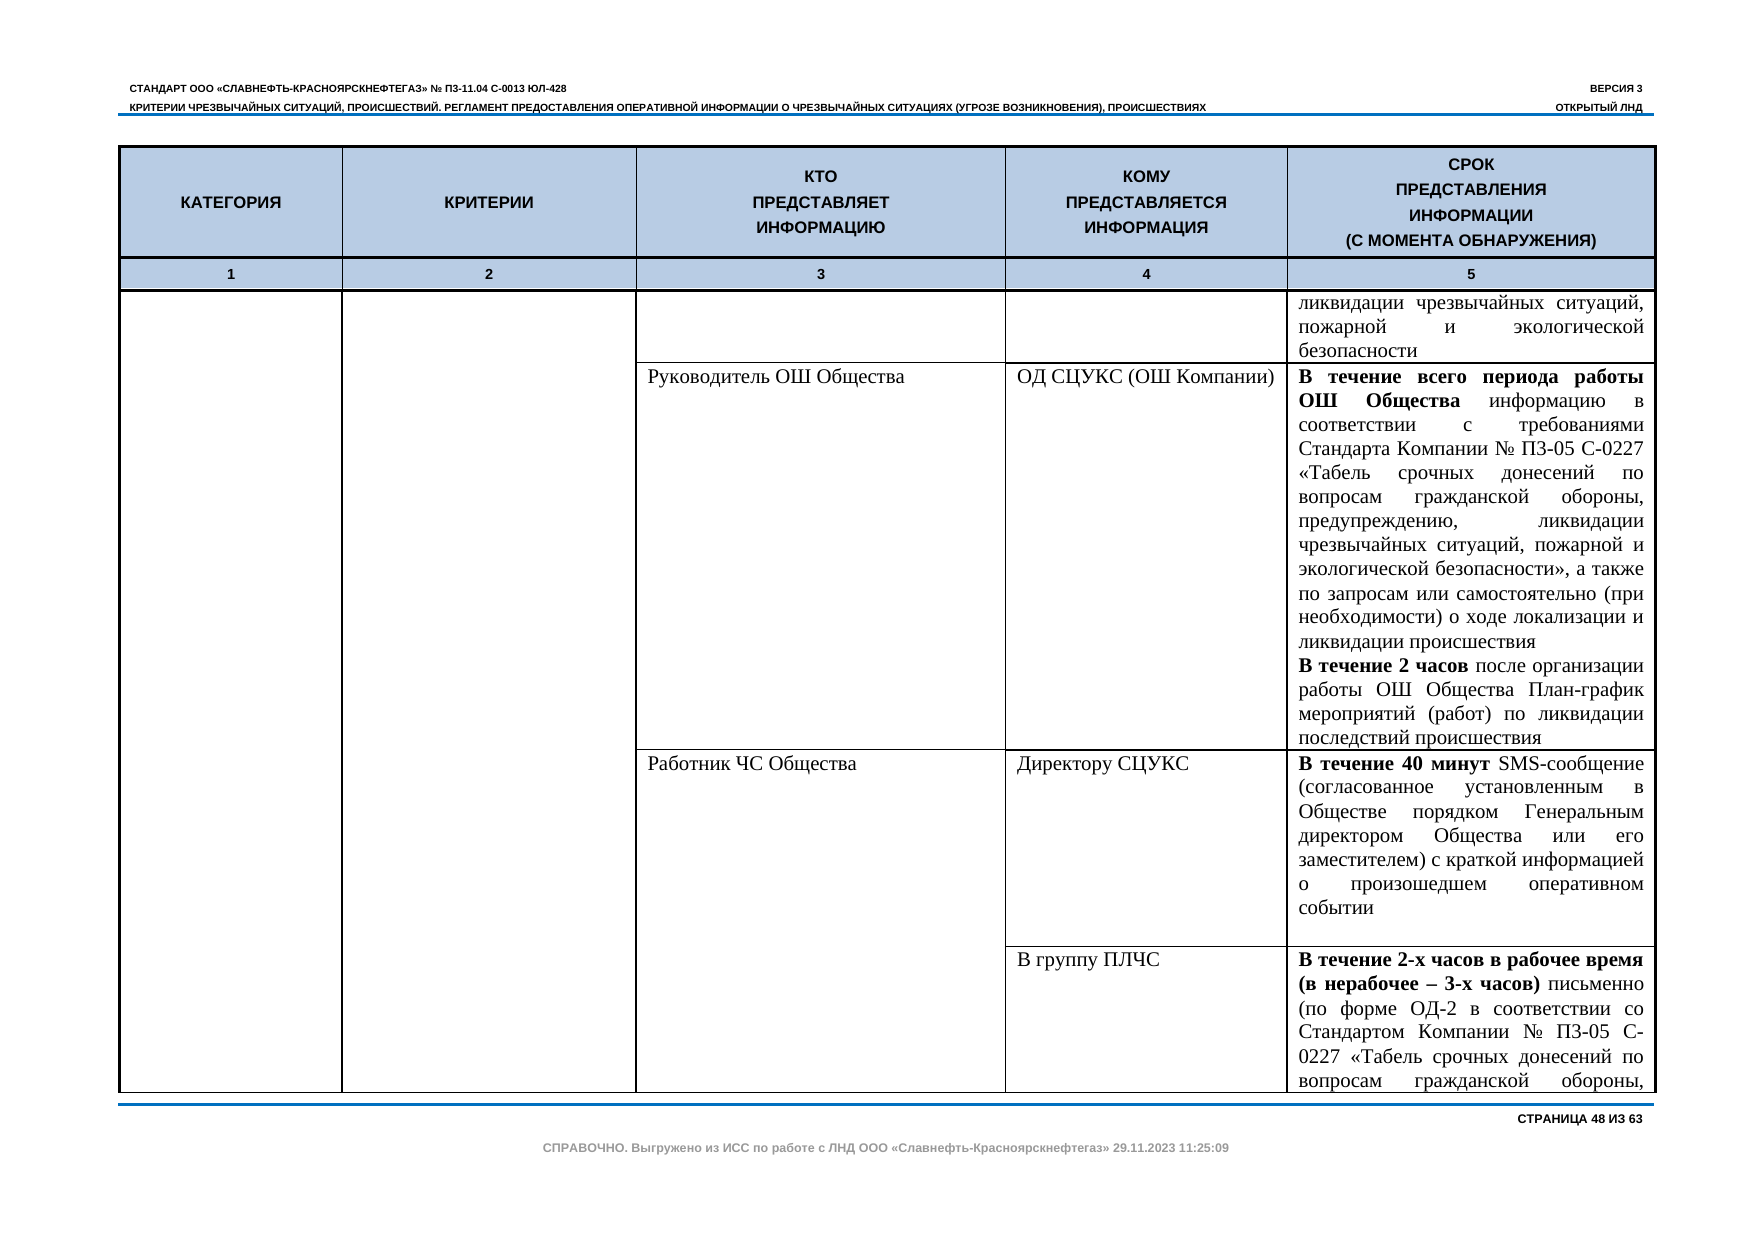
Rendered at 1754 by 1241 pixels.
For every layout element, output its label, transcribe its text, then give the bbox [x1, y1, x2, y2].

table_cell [1288, 947, 1654, 1092]
table_cell Директору СЦУКС [1006, 751, 1286, 946]
table_cell В группу ПЛЧС [1006, 947, 1286, 1092]
table_header СРОК ПРЕДСТАВЛЕНИЯ ИНФОРМАЦИИ (С МОМЕНТА ОБНАРУЖЕНИЯ) [1288, 148, 1654, 256]
table_cell 2 [343, 259, 636, 288]
table_cell 1 [121, 259, 342, 288]
table_header КТО ПРЕДСТАВЛЯЕТ ИНФОРМАЦИЮ [637, 148, 1005, 256]
table_header КРИТЕРИИ [343, 148, 636, 256]
table_cell В течение 40 минут SMS-сообщение (согласованное установленным в Обществе порядком Генеральным директором Общества или его заместителем) с краткой информацией о произошедшем оперативном событии [1288, 751, 1654, 946]
table_cell Работник ЧС Общества [637, 750, 1005, 1092]
table_header КОМУ ПРЕДСТАВЛЯЕТСЯ ИНФОРМАЦИЯ [1006, 148, 1287, 256]
table_cell В течение всего периода работы ОШ Общества информацию в соответствии с требованиями Стандарта Компании № П3-05 С-0227 «Табель срочных донесений по вопросам гражданской обороны, предупреждению, ликвидации чрезвычайных ситуаций, пожарной и экологической безопасности», а также по запросам или самостоятельно (при необходимости) о ходе локализации и ликвидации происшествия В течение 2 часов после организации работы ОШ Общества План-график мероприятий (работ) по ликвидации последствий происшествия [1288, 364, 1654, 749]
table_cell Руководитель ОШ Общества [637, 363, 1005, 749]
table_cell 3 [637, 259, 1005, 288]
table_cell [1288, 292, 1654, 362]
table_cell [1006, 292, 1286, 362]
table_header КАТЕГОРИЯ [121, 148, 342, 256]
table_cell 5 [1288, 259, 1654, 288]
table_cell ОД СЦУКС (ОШ Компании) [1006, 364, 1286, 749]
table_cell 4 [1006, 259, 1287, 288]
